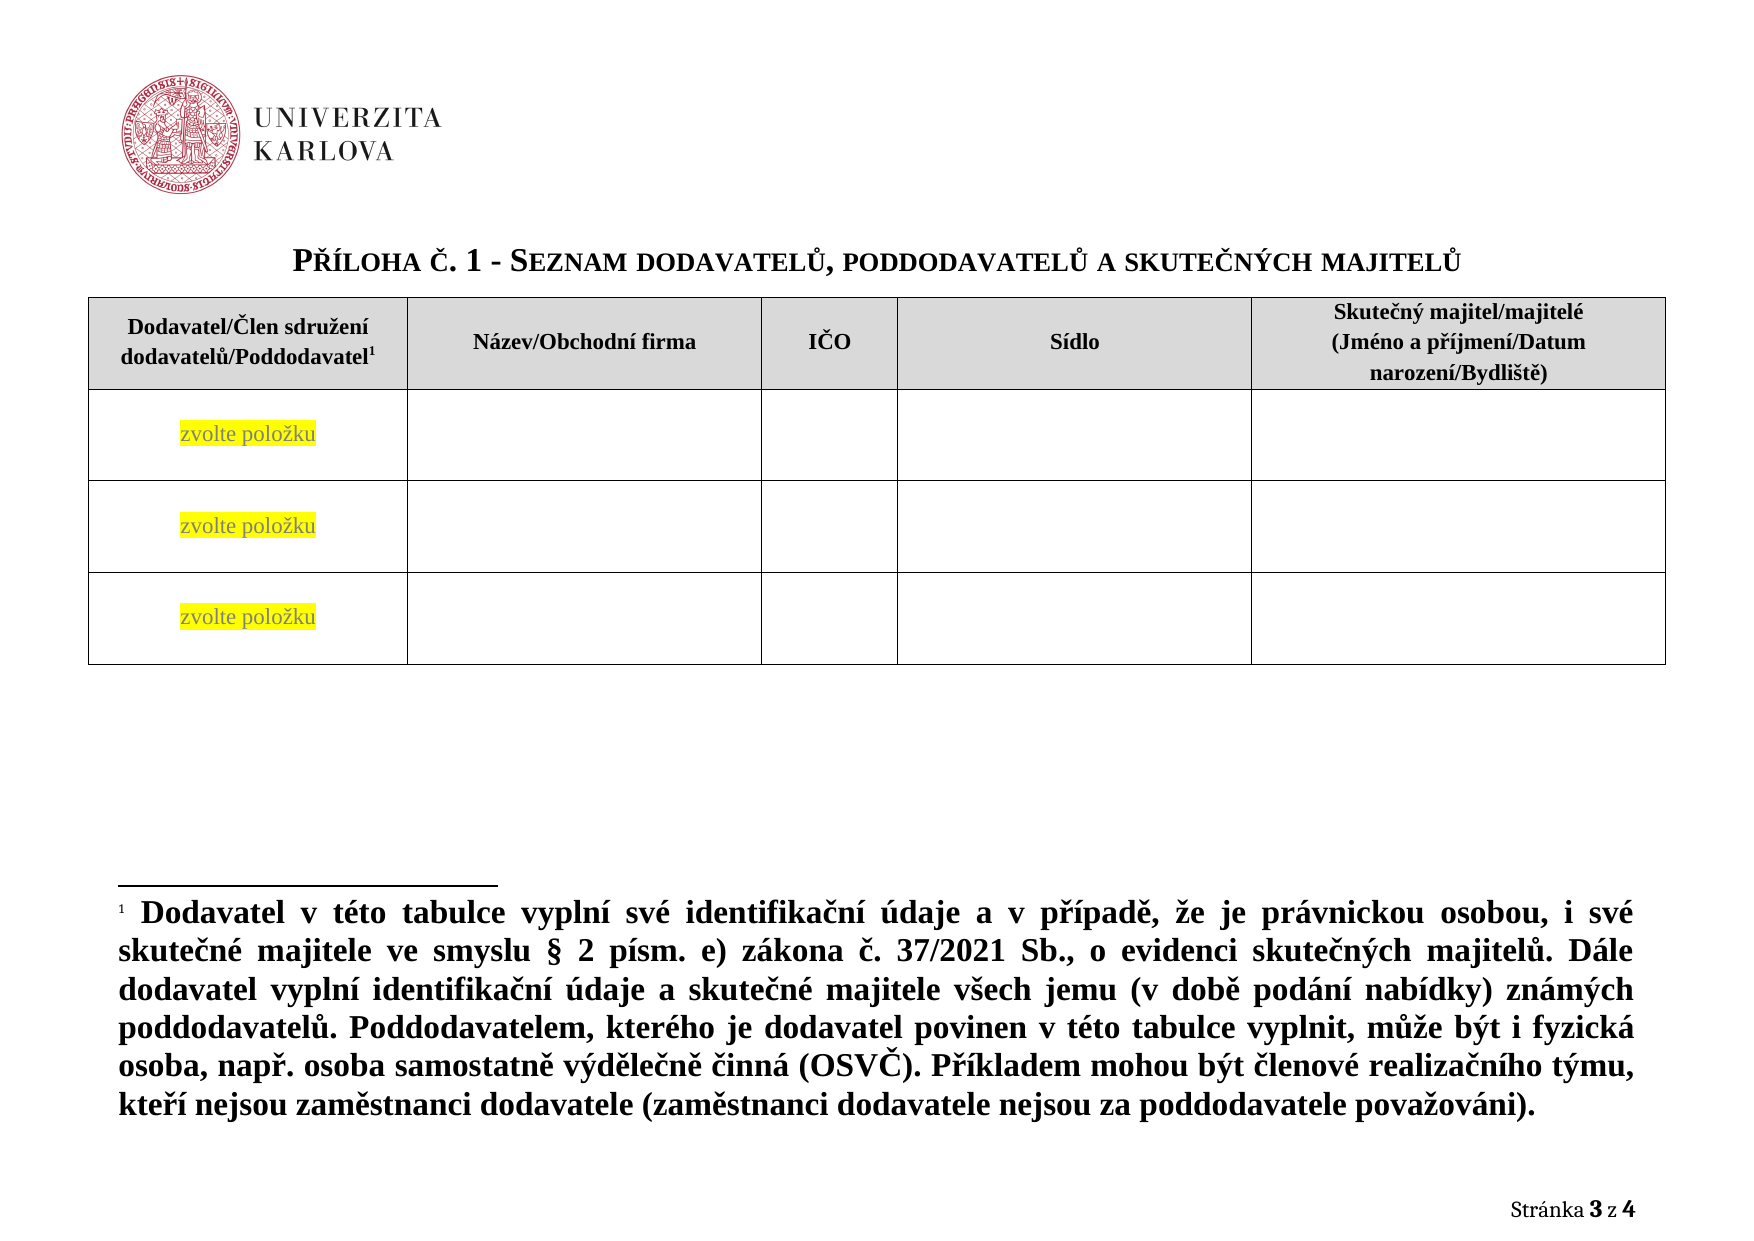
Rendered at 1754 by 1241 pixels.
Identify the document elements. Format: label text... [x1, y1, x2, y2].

table_cell [1252, 481, 1665, 572]
table_header Sídlo [898, 298, 1251, 389]
picture [118, 71, 447, 198]
table_cell [89, 481, 407, 572]
table_cell [408, 573, 761, 664]
table_cell [89, 573, 407, 664]
table_cell [89, 390, 407, 480]
table_cell [898, 390, 1251, 480]
table_cell [898, 481, 1251, 572]
table_cell [408, 481, 761, 572]
table_header Skutečný majitel/majitelé (Jméno a příjmení/Datum narození/Bydliště) [1252, 298, 1665, 389]
table_header Název/Obchodní firma [408, 298, 761, 389]
table_cell [762, 481, 897, 572]
table_cell [762, 390, 897, 480]
table_cell [1252, 390, 1665, 480]
text Příloha č. 1 - Seznam dodavatelů, poddodavatelů a skutečných majitelů [118, 241, 1636, 279]
table_header IČO [762, 298, 897, 389]
table_header Dodavatel/Člen sdružení dodavatelů/Poddodavatel [89, 298, 407, 389]
table_cell [762, 573, 897, 664]
table_cell [408, 390, 761, 480]
table_cell [1252, 573, 1665, 664]
table_cell [898, 573, 1251, 664]
